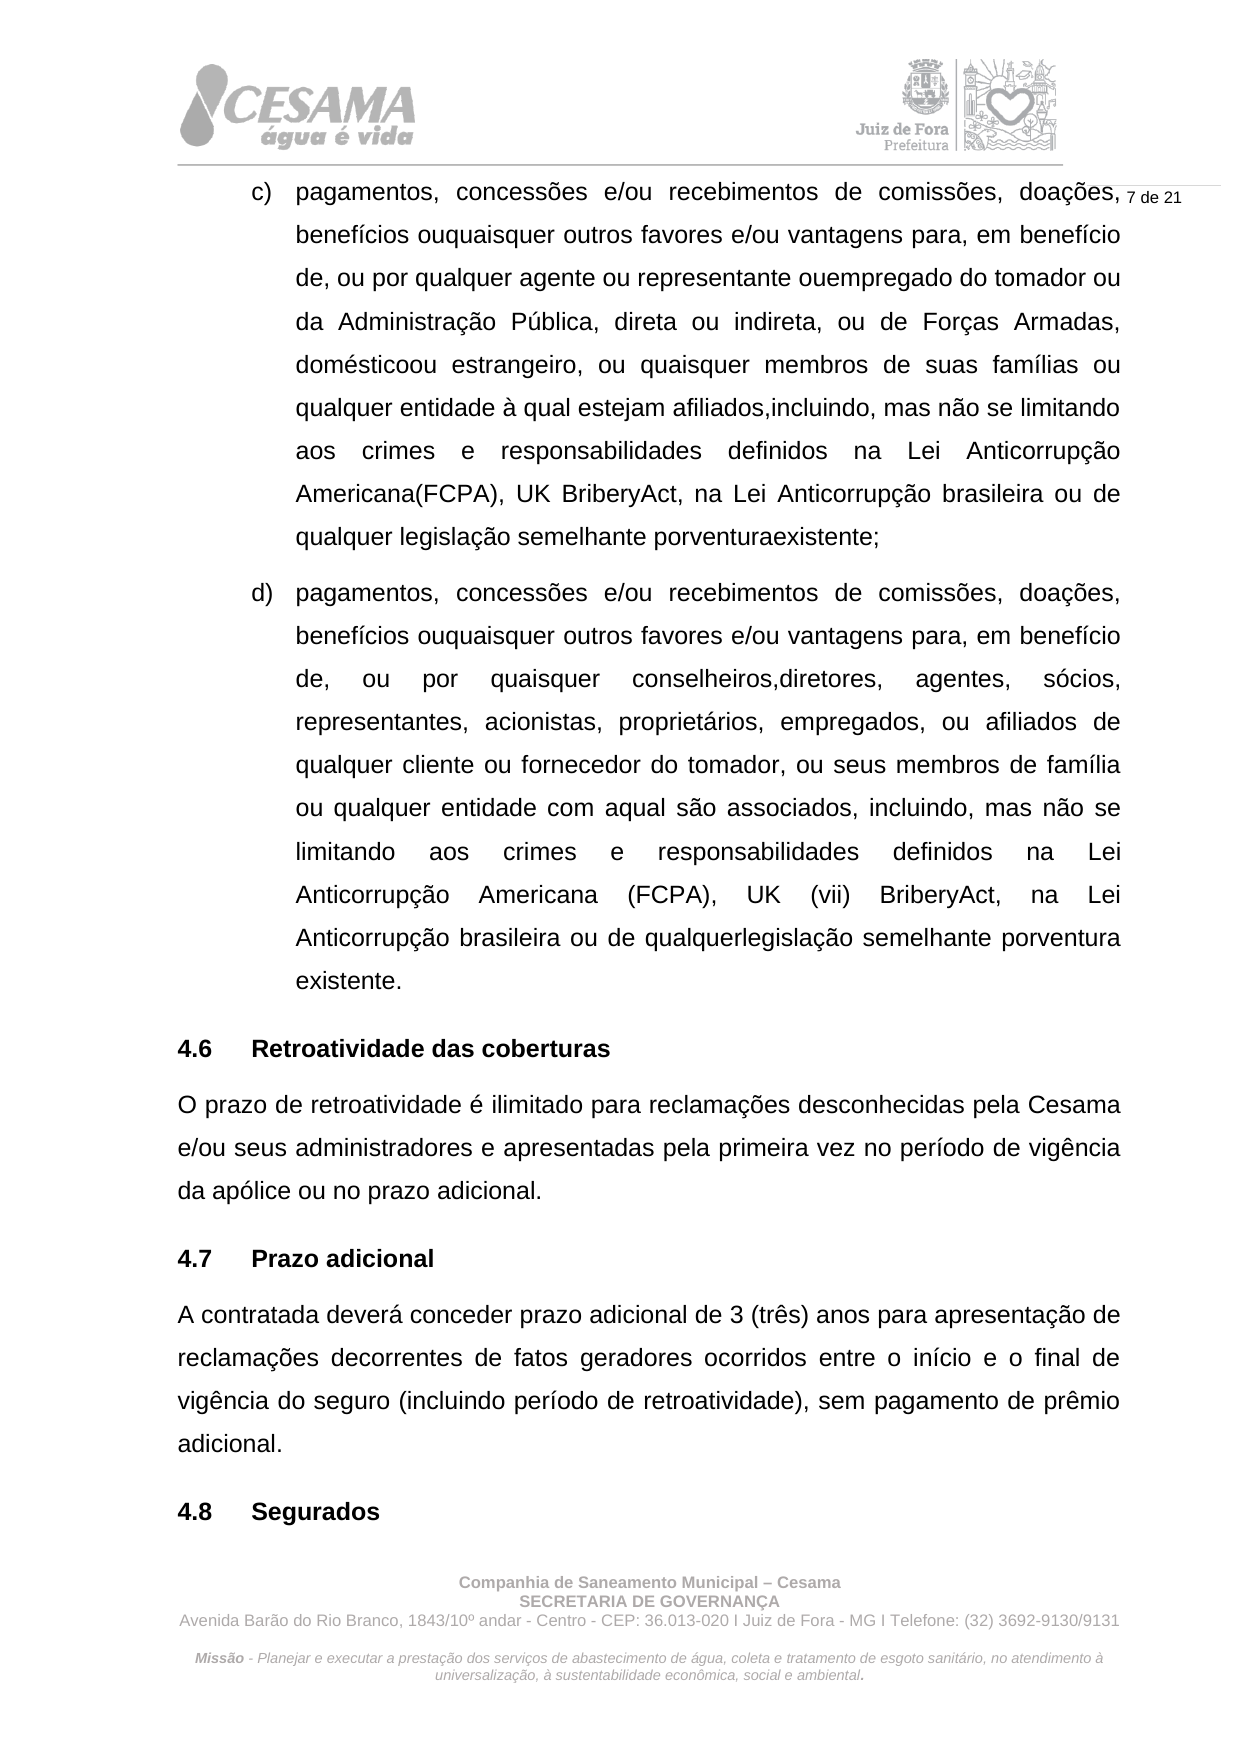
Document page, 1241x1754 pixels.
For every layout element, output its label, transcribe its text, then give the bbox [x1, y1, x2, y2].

list pagamentos, concessões e/ou recebimentos de comissões, doações, benefícios ouquaisquer outros favores e/ou vantagens para, em benefício de, ou por qualquer agente ou representante ouempregado do tomador ou da Administração Pública, direta ou indireta, ou de Forças Armadas, domésticoou estrangeiro, ou quaisquer membros de suas famílias ou qualquer entidade à qual estejam afiliados,incluindo, mas não se limitando aos crimes e responsabilidades definidos na Lei Anticorrupção Americana(FCPA), UK BriberyAct, na Lei Anticorrupção brasileira ou de qualquer legislação semelhante porventuraexistente; [251, 177, 1122, 551]
list pagamentos, concessões e/ou recebimentos de comissões, doações, benefícios ouquaisquer outros favores e/ou vantagens para, em benefício de, ou por quaisquer conselheiros,diretores, agentes, sócios, representantes, acionistas, proprietários, empregados, ou afiliados de qualquer cliente ou fornecedor do tomador, ou seus membros de família ou qualquer entidade com aqual são associados, incluindo, mas não se limitando aos crimes e responsabilidades definidos na Lei Anticorrupção Americana (FCPA), UK (vii) BriberyAct, na Lei Anticorrupção brasileira ou de qualquerlegislação semelhante porventura existente. [251, 578, 1122, 995]
picture [177, 59, 1064, 166]
list Prazo adicional [177, 1244, 1122, 1273]
list Retroatividade das coberturas [177, 1034, 1122, 1063]
list Segurados [177, 1497, 1122, 1526]
list A contratada deverá conceder prazo adicional de 3 (três) anos para apresentação de reclamações decorrentes de fatos geradores ocorridos entre o início e o final de vigência do seguro (incluindo período de retroatividade), sem pagamento de prêmio adicional. [177, 1300, 1122, 1458]
list O prazo de retroatividade é ilimitado para reclamações desconhecidas pela Cesama e/ou seus administradores e apresentadas pela primeira vez no período de vigência da apólice ou no prazo adicional. [177, 1090, 1122, 1205]
